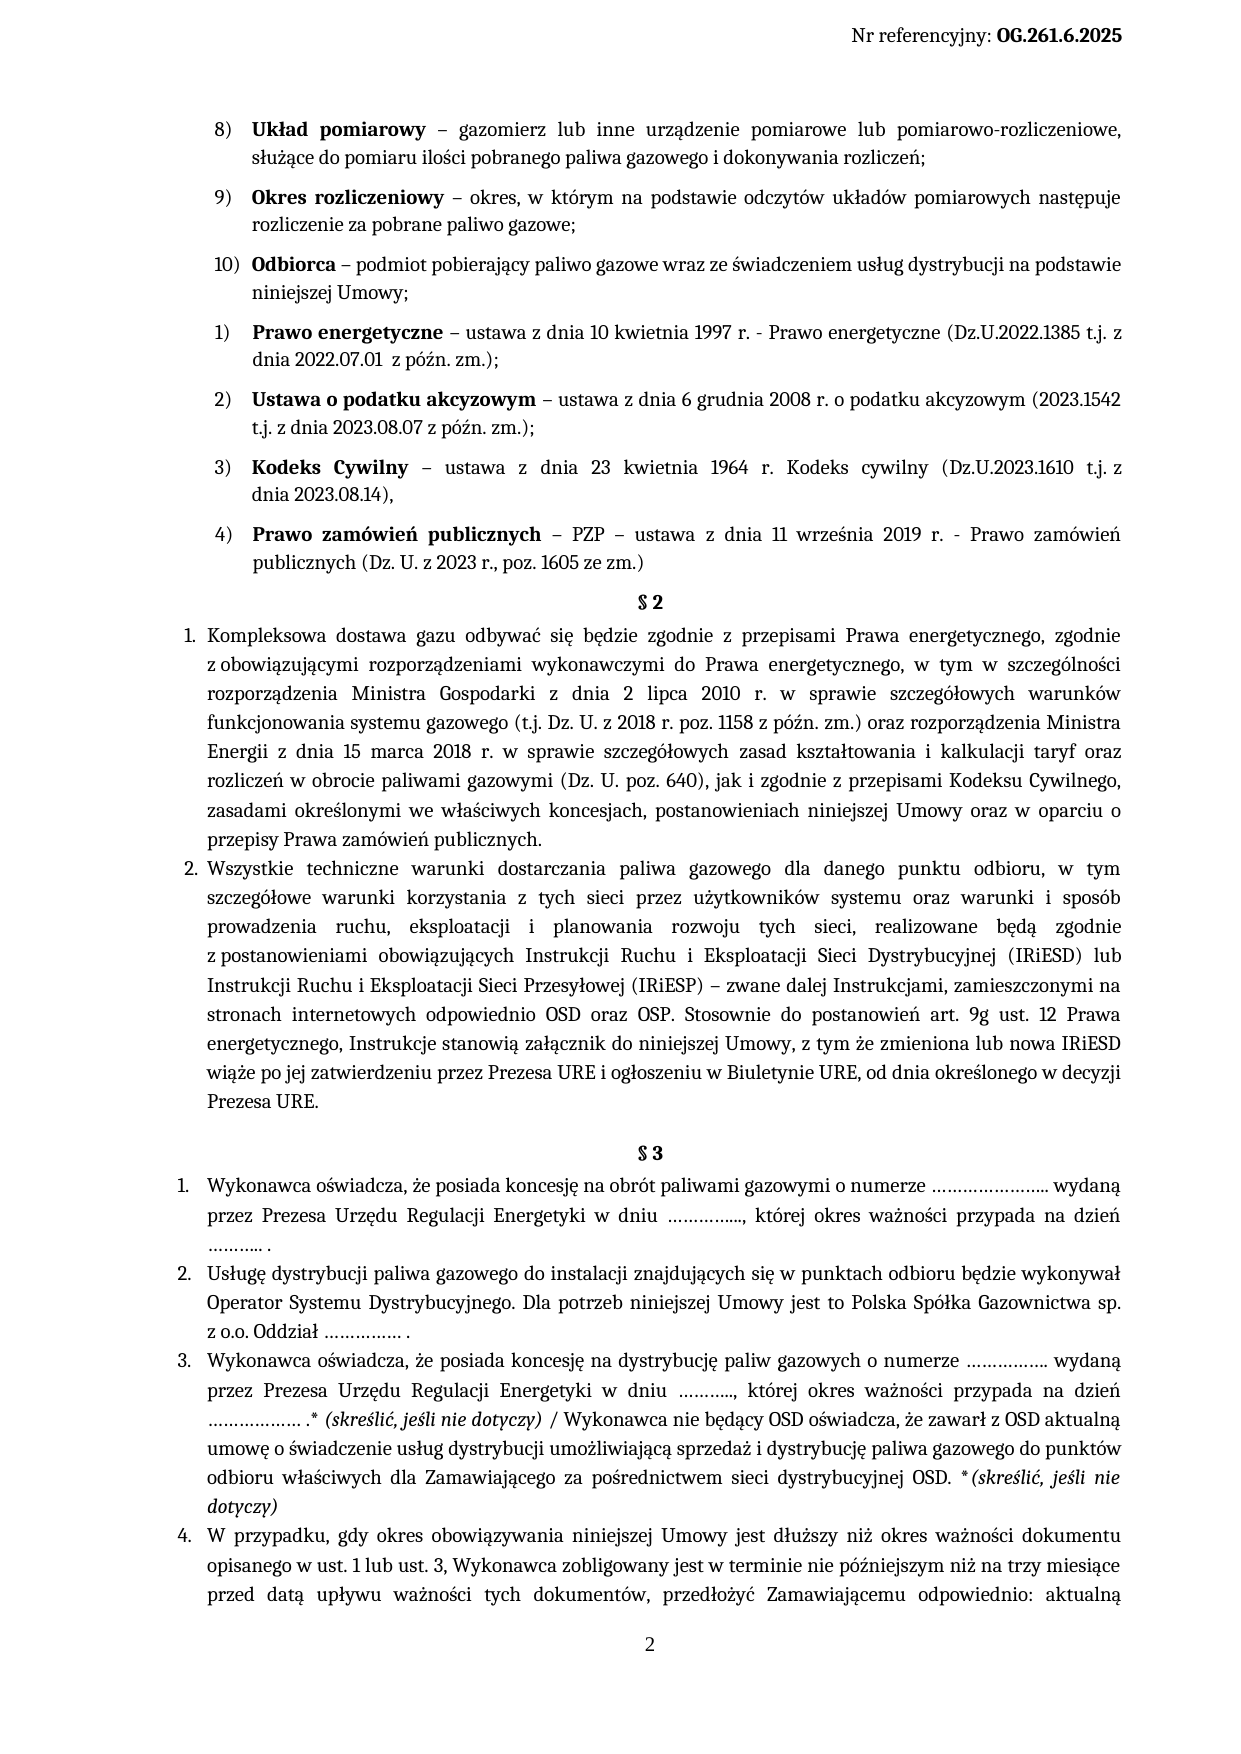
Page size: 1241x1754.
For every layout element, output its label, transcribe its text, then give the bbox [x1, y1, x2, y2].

list Okres rozliczeniowy – okres, w którym na podstawie odczytów układów pomiarowych następuje rozliczenie za pobrane paliwo gazowe; [214, 186, 1122, 237]
list Odbiorca – podmiot pobierający paliwo gazowe wraz ze świadczeniem usług dystrybucji na podstawie niniejszej Umowy; [214, 253, 1122, 304]
list Wykonawca oświadcza, że posiada koncesję na dystrybucję paliw gazowych o numerze ……………. wydaną przez Prezesa Urzędu Regulacji Energetyki w dniu ……….., której okres ważności przypada na dzień ……………… .* (skreślić, jeśli nie dotyczy) / Wykonawca nie będący OSD oświadcza, że zawarł z OSD aktualną umowę o świadczenie usług dystrybucji umożliwiającą sprzedaż i dystrybucję paliwa gazowego do punktów odbioru właściwych dla Zamawiającego za pośrednictwem sieci dystrybucyjnej OSD. *(skreślić, jeśli nie dotyczy) [177, 1344, 1122, 1519]
list Układ pomiarowy – gazomierz lub inne urządzenie pomiarowe lub pomiarowo-rozliczeniowe, służące do pomiaru ilości pobranego paliwa gazowego i dokonywania rozliczeń; [214, 118, 1122, 169]
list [177, 1519, 1122, 1606]
subtitle § 2 [177, 591, 1122, 614]
list Prawo zamówień publicznych – PZP – ustawa z dnia 11 września 2019 r. - Prawo zamówień publicznych (Dz. U. z 2023 r., poz. 1605 ze zm.) [215, 523, 1122, 574]
list Kodeks Cywilny – ustawa z dnia 23 kwietnia 1964 r. Kodeks cywilny (Dz.U.2023.1610 t.j. z dnia 2023.08.14), [214, 456, 1122, 507]
list Kompleksowa dostawa gazu odbywać się będzie zgodnie z przepisami Prawa energetycznego, zgodnie z obowiązującymi rozporządzeniami wykonawczymi do Prawa energetycznego, w tym w szczególności rozporządzenia Ministra Gospodarki z dnia 2 lipca 2010 r. w sprawie szczegółowych warunków funkcjonowania systemu gazowego (t.j. Dz. U. z 2018 r. poz. 1158 z późn. zm.) oraz rozporządzenia Ministra Energii z dnia 15 marca 2018 r. w sprawie szczegółowych zasad kształtowania i kalkulacji taryf oraz rozliczeń w obrocie paliwami gazowymi (Dz. U. poz. 640), jak i zgodnie z przepisami Kodeksu Cywilnego, zasadami określonymi we właściwych koncesjach, postanowieniach niniejszej Umowy oraz w oparciu o przepisy Prawa zamówień publicznych. [184, 618, 1122, 851]
list Usługę dystrybucji paliwa gazowego do instalacji znajdujących się w punktach odbioru będzie wykonywał Operator Systemu Dystrybucyjnego. Dla potrzeb niniejszej Umowy jest to Polska Spółka Gazownictwa sp. z o.o. Oddział …………… . [177, 1256, 1122, 1344]
list Wykonawca oświadcza, że posiada koncesję na obrót paliwami gazowymi o numerze ………………….. wydaną przez Prezesa Urzędu Regulacji Energetyki w dniu …………..., której okres ważności przypada na dzień ……….. . [177, 1169, 1122, 1256]
list Ustawa o podatku akcyzowym – ustawa z dnia 6 grudnia 2008 r. o podatku akcyzowym (2023.1542 t.j. z dnia 2023.08.07 z późn. zm.); [214, 388, 1122, 439]
list Prawo energetyczne – ustawa z dnia 10 kwietnia 1997 r. - Prawo energetyczne (Dz.U.2022.1385 t.j. z dnia 2022.07.01 z późn. zm.); [215, 321, 1122, 372]
list Wszystkie techniczne warunki dostarczania paliwa gazowego dla danego punktu odbioru, w tym szczegółowe warunki korzystania z tych sieci przez użytkowników systemu oraz warunki i sposób prowadzenia ruchu, eksploatacji i planowania rozwoju tych sieci, realizowane będą zgodnie z postanowieniami obowiązujących Instrukcji Ruchu i Eksploatacji Sieci Dystrybucyjnej (IRiESD) lub Instrukcji Ruchu i Eksploatacji Sieci Przesyłowej (IRiESP) – zwane dalej Instrukcjami, zamieszczonymi na stronach internetowych odpowiednio OSD oraz OSP. Stosownie do postanowień art. 9g ust. 12 Prawa energetycznego, Instrukcje stanowią załącznik do niniejszej Umowy, z tym że zmieniona lub nowa IRiESD wiąże po jej zatwierdzeniu przez Prezesa URE i ogłoszeniu w Biuletynie URE, od dnia określonego w decyzji Prezesa URE. [184, 851, 1122, 1114]
subtitle § 3 [177, 1141, 1122, 1165]
